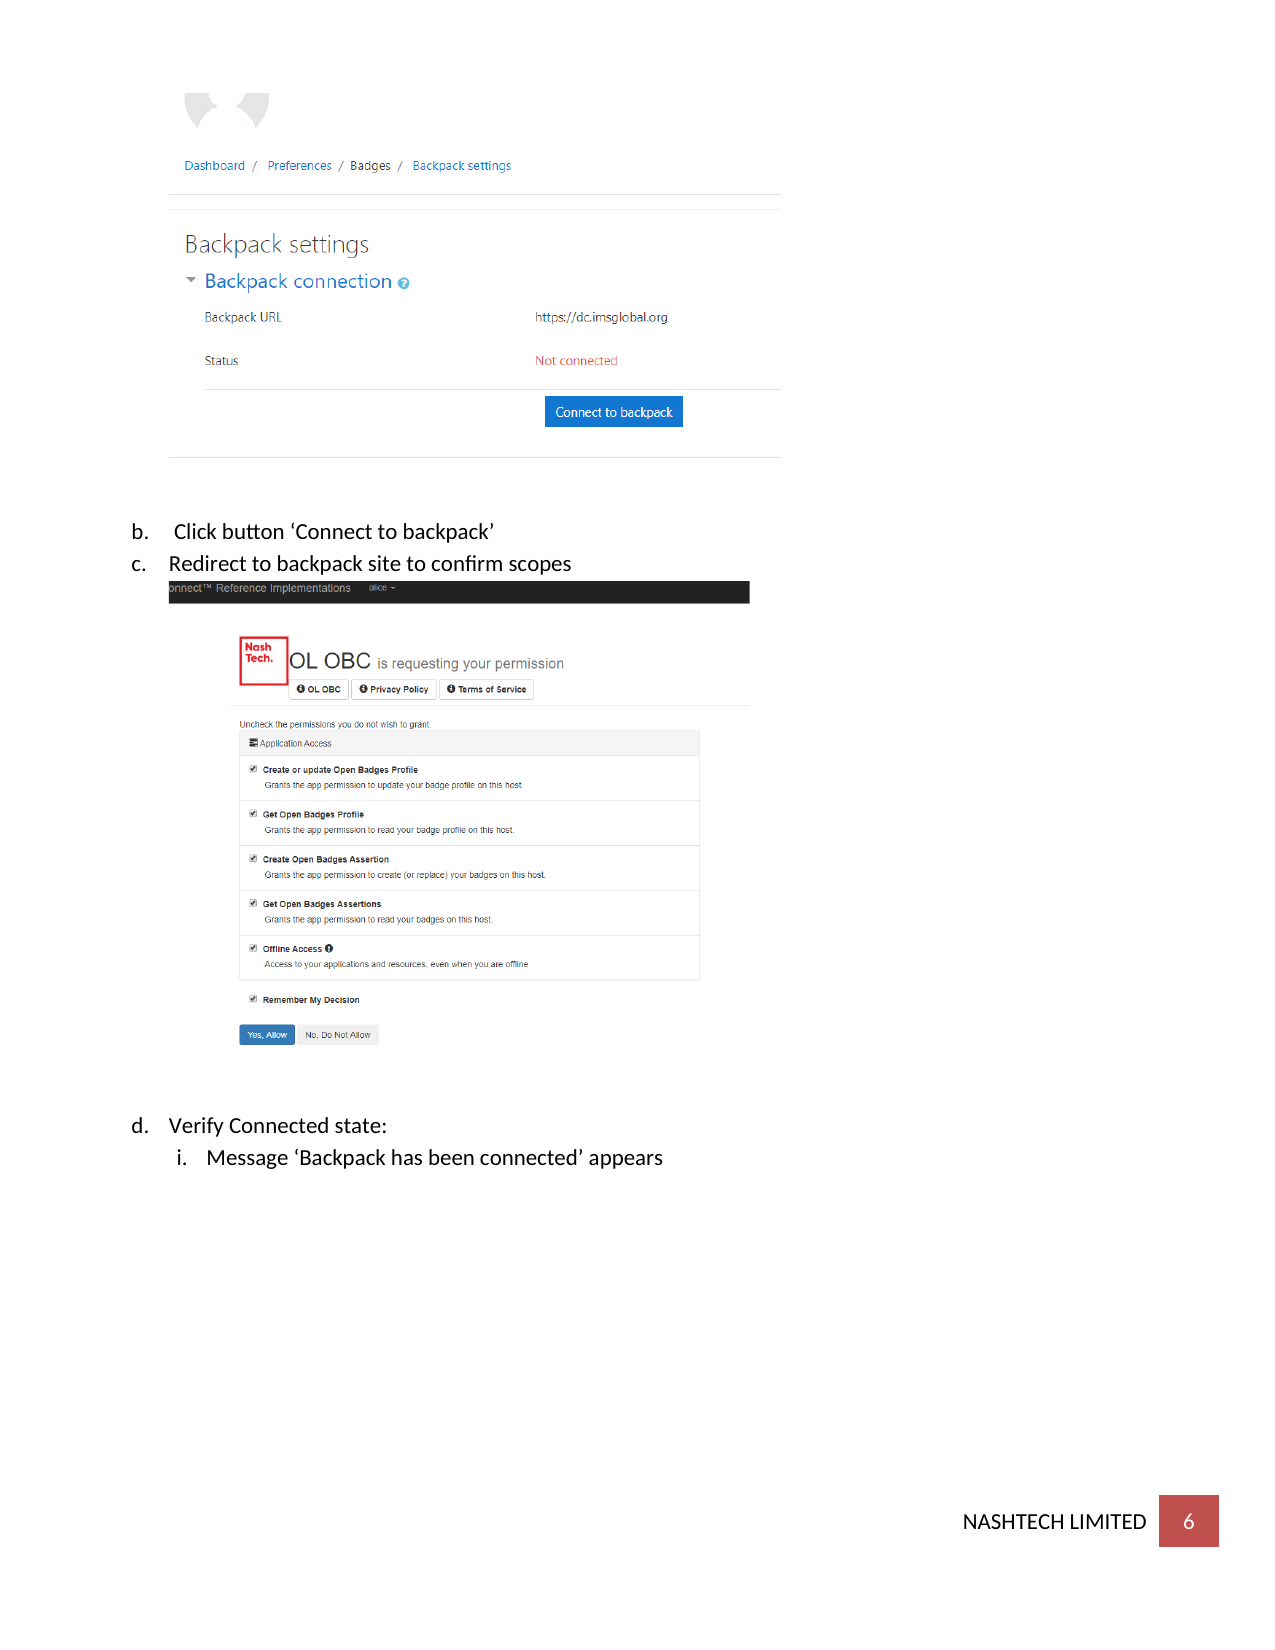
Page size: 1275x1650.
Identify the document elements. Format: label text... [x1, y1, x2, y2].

picture [168, 581, 750, 1075]
list Message ‘Backpack has been connected’ appears [187, 1143, 1219, 1171]
picture [168, 93, 782, 481]
list Verify Connected state: [131, 1111, 1219, 1139]
list Click button ‘Connect to backpack’ [131, 517, 1219, 545]
list Redirect to backpack site to confirm scopes [131, 549, 1219, 577]
